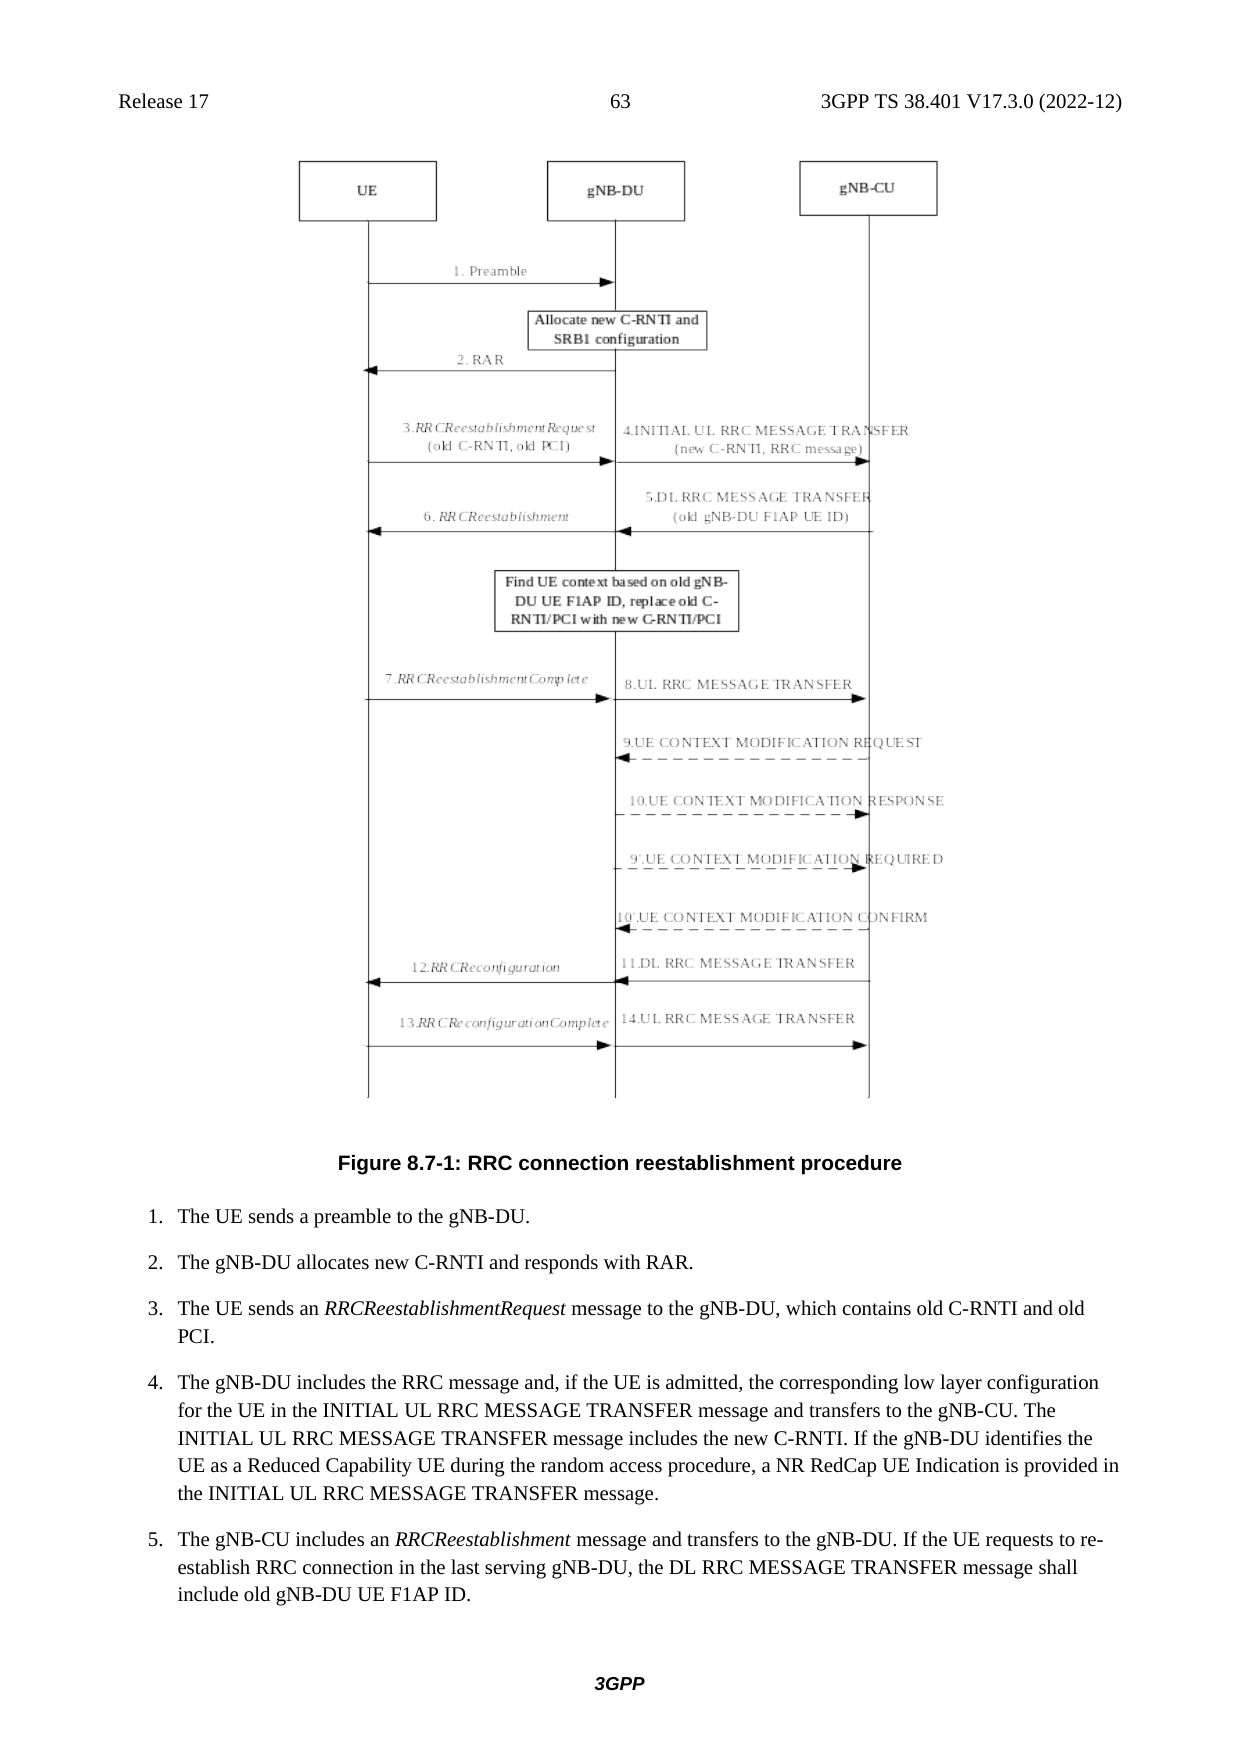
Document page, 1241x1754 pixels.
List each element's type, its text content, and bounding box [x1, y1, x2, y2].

text Figure 8.7-1: RRC connection reestablishment procedure [118, 1151, 1122, 1175]
text 1. The UE sends a preamble to the gNB-DU. [148, 1203, 1122, 1228]
text 4. The gNB-DU includes the RRC message and, if the UE is admitted, the corresponding low layer configuration for the UE in the INITIAL UL RRC MESSAGE TRANSFER message and transfers to the gNB-CU. The INITIAL UL RRC MESSAGE TRANSFER message includes the new C-RNTI. If the gNB-DU identifies the UE as a Reduced Capability UE during the random access procedure, a NR RedCap UE Indication is provided in the INITIAL UL RRC MESSAGE TRANSFER message. [148, 1370, 1122, 1505]
text 5. The gNB-CU includes an RRCReestablishment message and transfers to the gNB-DU. If the UE requests to re-establish RRC connection in the last serving gNB-DU, the DL RRC MESSAGE TRANSFER message shall include old gNB-DU UE F1AP ID. [148, 1527, 1122, 1606]
text 3. The UE sends an RRCReestablishmentRequest message to the gNB-DU, which contains old C-RNTI and old PCI. [148, 1296, 1122, 1348]
text 2. The gNB-DU allocates new C-RNTI and responds with RAR. [148, 1250, 1122, 1274]
